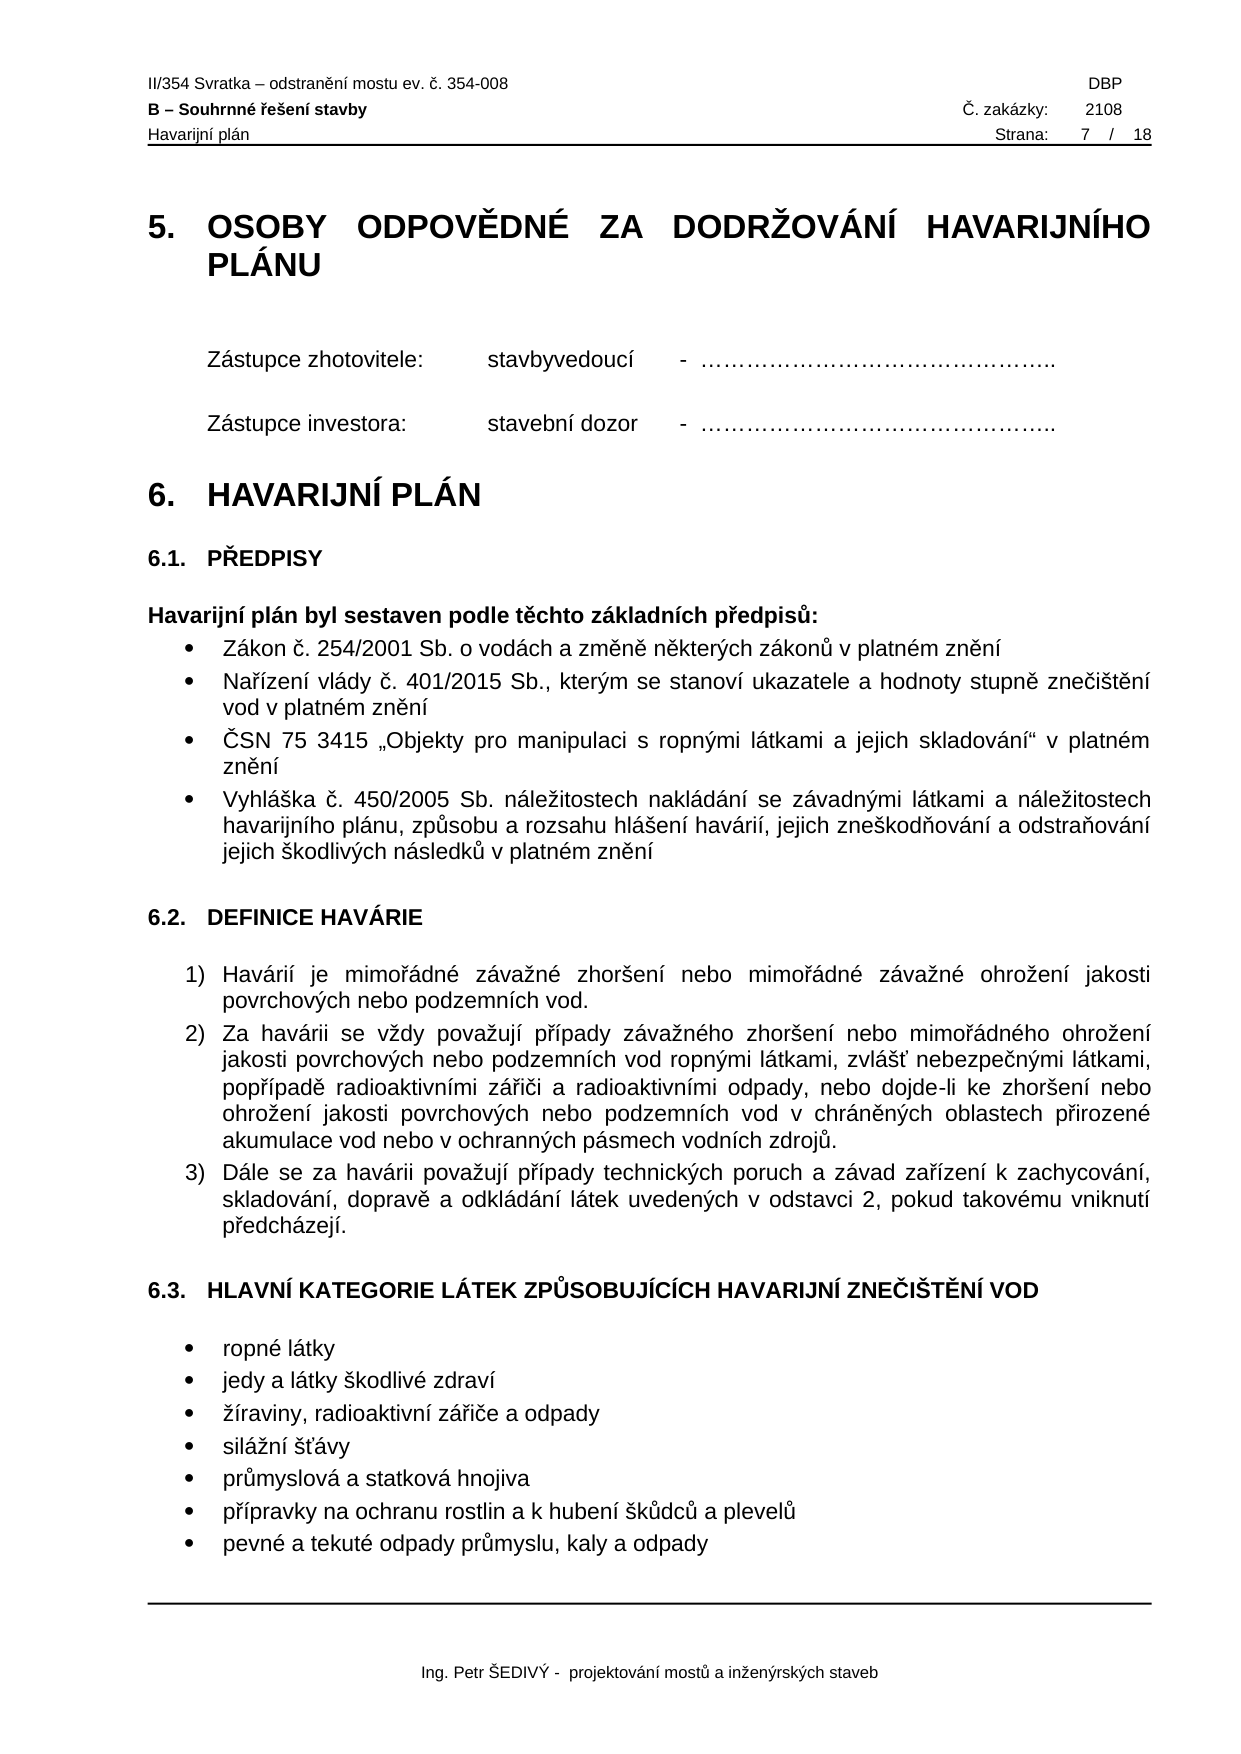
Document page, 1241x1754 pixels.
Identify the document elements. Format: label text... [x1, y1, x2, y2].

list ČSN 75 3415 „Objekty pro manipulaci s ropnými látkami a jejich skladování“ v platném znění [185, 727, 1152, 779]
list ropné látky [185, 1335, 1152, 1361]
list Havárií je mimořádné závažné zhoršení nebo mimořádné závažné ohrožení jakosti povrchových nebo podzemních vod. [185, 961, 1152, 1014]
list silážní šťávy [185, 1433, 1152, 1459]
subtitle Definice havárie [148, 903, 1152, 930]
list přípravky na ochranu rostlin a k hubení škůdců a plevelů [185, 1498, 1152, 1524]
list Vyhláška č. 450/2005 Sb. náležitostech nakládání se závadnými látkami a náležitostech havarijního plánu, způsobu a rozsahu hlášení havárií, jejich zneškodňování a odstraňování jejich škodlivých následků v platném znění [185, 786, 1152, 864]
list Zákon č. 254/2001 Sb. o vodách a změně některých zákonů v platném znění [185, 635, 1152, 661]
text Havarijní plán byl sestaven podle těchto základních předpisů: [148, 602, 1152, 629]
text Zástupce zhotovitele: stavbyvedoucí - ……………………………………….. [207, 346, 1152, 372]
subtitle Osoby odpovědné za dodržování havarijního plánu [148, 207, 1152, 283]
list Dále se za havárii považují případy technických poruch a závad zařízení k zachycování, skladování, dopravě a odkládání látek uvedených v odstavci 2, pokud takovému vniknutí předcházejí. [185, 1159, 1152, 1238]
list pevné a tekuté odpady průmyslu, kaly a odpady [185, 1530, 1152, 1557]
subtitle Havarijní plán [148, 475, 1152, 513]
list průmyslová a statková hnojiva [185, 1465, 1152, 1492]
list Za havárii se vždy považují případy závažného zhoršení nebo mimořádného ohrožení jakosti povrchových nebo podzemních vod ropnými látkami, zvlášť nebezpečnými látkami, popřípadě radioaktivními zářiči a radioaktivními odpady, nebo dojde‐li ke zhoršení nebo ohrožení jakosti povrchových nebo podzemních vod v chráněných oblastech přirozené akumulace vod nebo v ochranných pásmech vodních zdrojů. [185, 1020, 1152, 1153]
list jedy a látky škodlivé zdraví [185, 1367, 1152, 1394]
list žíraviny, radioaktivní zářiče a odpady [185, 1400, 1152, 1426]
subtitle Předpisy [148, 545, 1152, 571]
list Nařízení vlády č. 401/2015 Sb., kterým se stanoví ukazatele a hodnoty stupně znečištění vod v platném znění [185, 668, 1152, 720]
text Zástupce investora: stavební dozor - ……………………………………….. [207, 410, 1152, 436]
subtitle Hlavní kategorie látek způsobujících havarijní znečištění vod [148, 1277, 1152, 1303]
